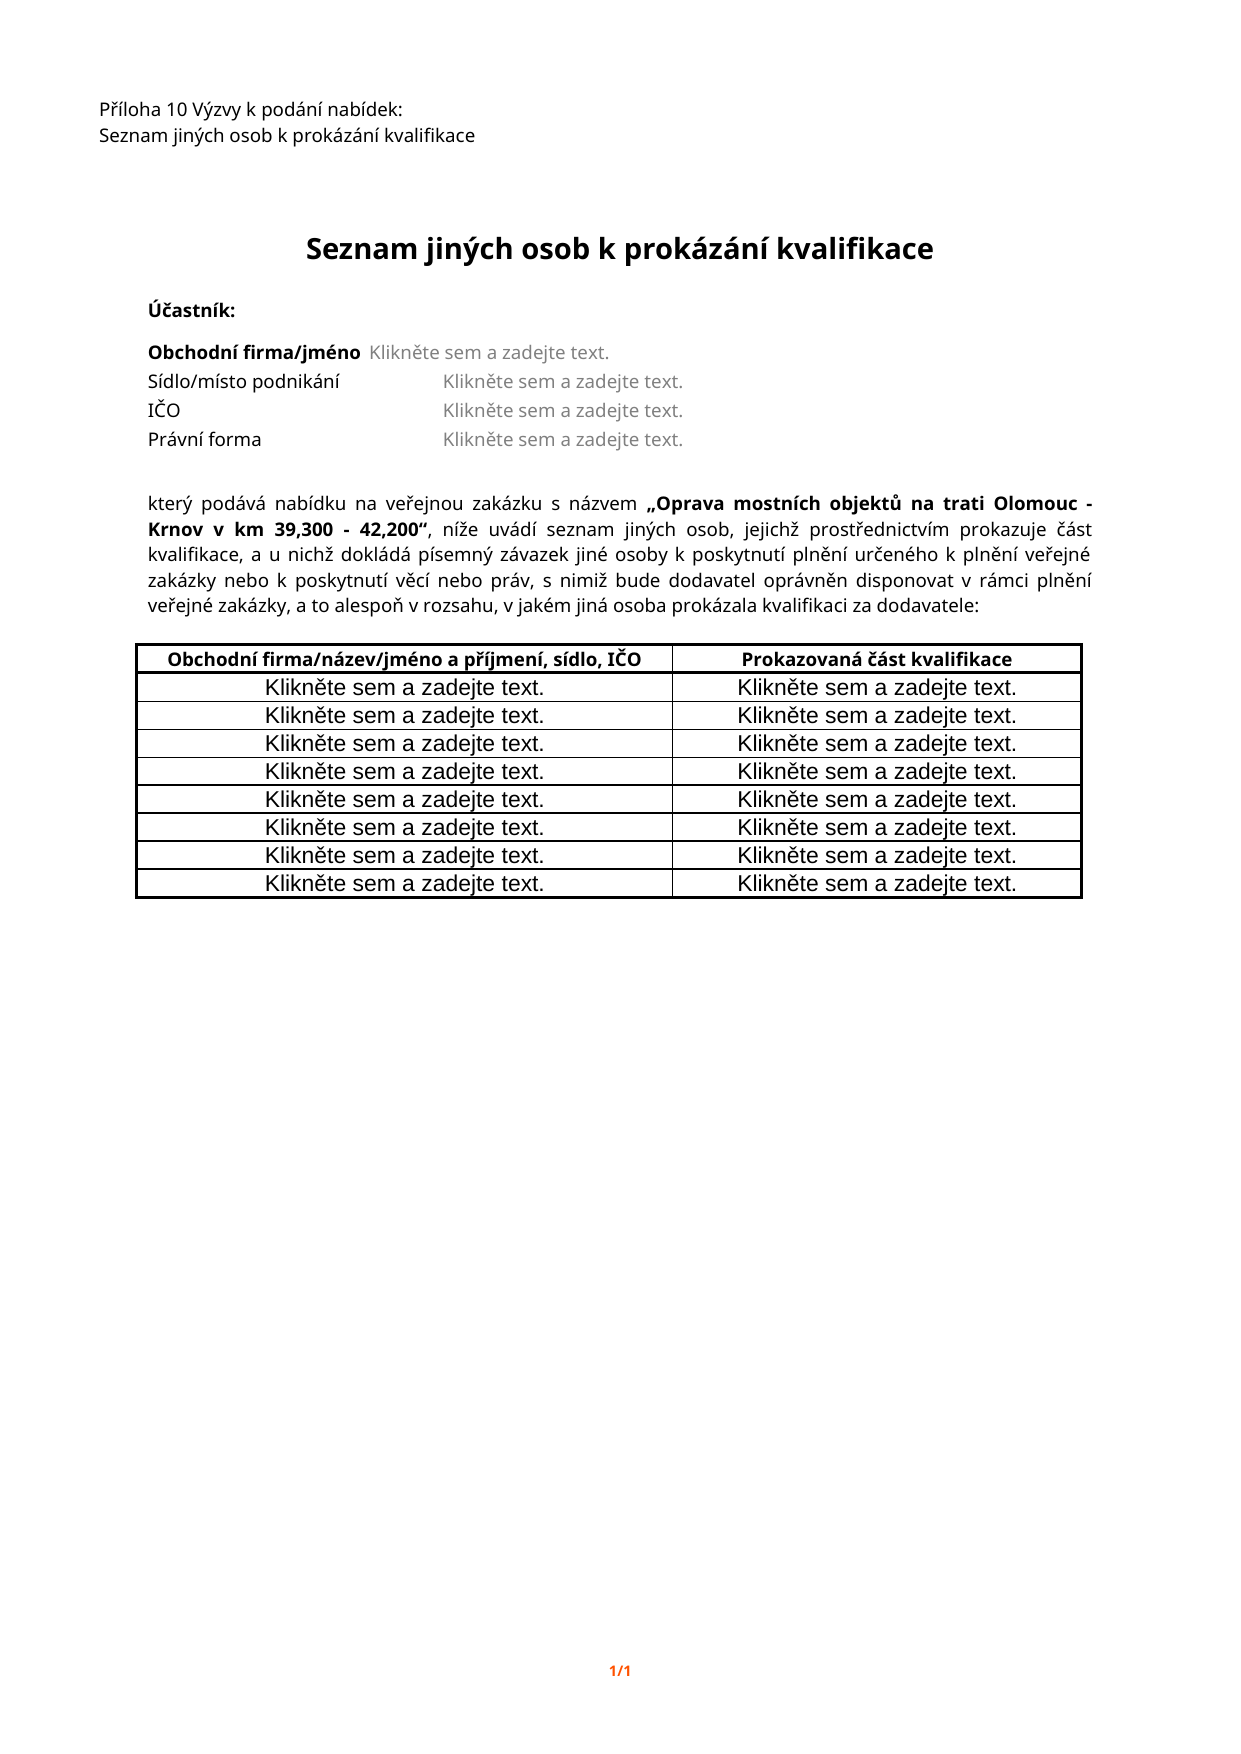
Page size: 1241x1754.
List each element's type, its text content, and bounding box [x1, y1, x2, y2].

text Právní forma [148, 423, 1093, 452]
text který podává nabídku na veřejnou zakázku s názvem „Oprava mostních objektů na trati Olomouc - Krnov v km 39,300 - 42,200“, níže uvádí seznam jiných osob, jejichž prostřednictvím prokazuje část kvalifikace, a u nichž dokládá písemný závazek jiné osoby k poskytnutí plnění určeného k plnění veřejné zakázky nebo k poskytnutí věcí nebo práv, s nimiž bude dodavatel oprávněn disponovat v rámci plnění veřejné zakázky, a to alespoň v rozsahu, v jakém jiná osoba prokázala kvalifikaci za dodavatele: [148, 490, 1093, 618]
title Seznam jiných osob k prokázání kvalifikace [148, 228, 1093, 268]
text Obchodní firma/jméno [148, 336, 1093, 365]
text IČO [148, 394, 1093, 423]
text Sídlo/místo podnikání [148, 365, 1093, 394]
table_header Prokazovaná část kvalifikace [673, 646, 1080, 671]
table_header Obchodní firma/název/jméno a příjmení, sídlo, IČO [138, 646, 672, 671]
text Účastník: [148, 293, 1093, 324]
